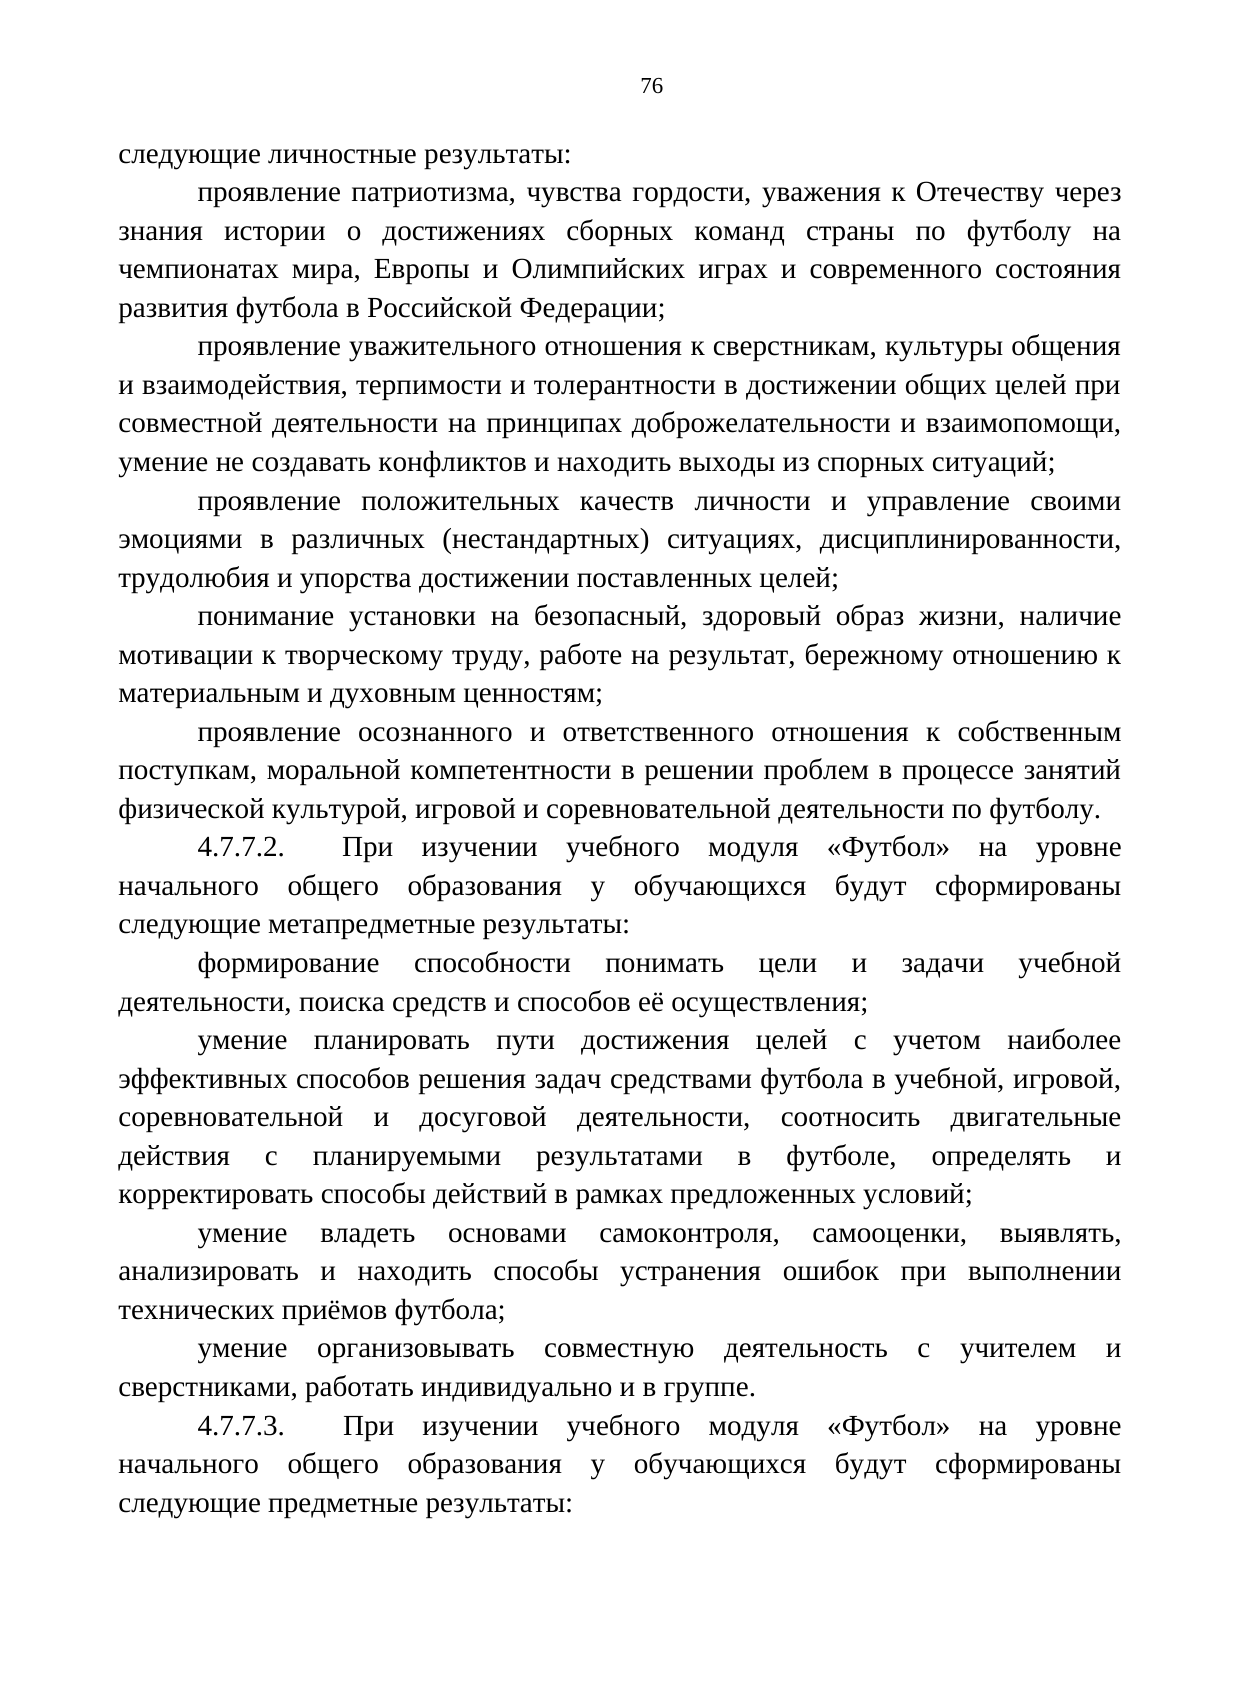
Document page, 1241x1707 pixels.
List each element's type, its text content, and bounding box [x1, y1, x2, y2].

text умение планировать пути достижения целей с учетом наиболее эффективных способов решения задач средствами футбола в учебной, игровой, соревновательной и досуговой деятельности, соотносить двигательные действия с планируемыми результатами в футболе, определять и корректировать способы действий в рамках предложенных условий; [118, 1022, 1122, 1210]
text проявление патриотизма, чувства гордости, уважения к Отечеству через знания истории о достижениях сборных команд страны по футболу на чемпионатах мира, Европы и Олимпийских играх и современного состояния развития футбола в Российской Федерации; [118, 174, 1122, 323]
text проявление положительных качеств личности и управление своими эмоциями в различных (нестандартных) ситуациях, дисциплинированности, трудолюбия и упорства достижении поставленных целей; [118, 483, 1122, 593]
text проявление осознанного и ответственного отношения к собственным поступкам, моральной компетентности в решении проблем в процессе занятий физической культурой, игровой и соревновательной деятельности по футболу. [118, 714, 1122, 824]
text формирование способности понимать цели и задачи учебной деятельности, поиска средств и способов её осуществления; [118, 945, 1122, 1017]
list При изучении учебного модуля «Футбол» на уровне начального общего образования у обучающихся будут сформированы следующие предметные результаты: [118, 1408, 1122, 1518]
text умение владеть основами самоконтроля, самооценки, выявлять, анализировать и находить способы устранения ошибок при выполнении технических приёмов футбола; [118, 1215, 1122, 1326]
list При изучении учебного модуля «Футбол» на уровне начального общего образования у обучающихся будут сформированы следующие метапредметные результаты: [118, 829, 1122, 940]
text умение организовывать совместную деятельность с учителем и сверстниками, работать индивидуально и в группе. [118, 1331, 1122, 1403]
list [118, 136, 1122, 169]
text проявление уважительного отношения к сверстникам, культуры общения и взаимодействия, терпимости и толерантности в достижении общих целей при совместной деятельности на принципах доброжелательности и взаимопомощи, умение не создавать конфликтов и находить выходы из спорных ситуаций; [118, 328, 1122, 478]
text понимание установки на безопасный, здоровый образ жизни, наличие мотивации к творческому труду, работе на результат, бережному отношению к материальным и духовным ценностям; [118, 598, 1122, 709]
